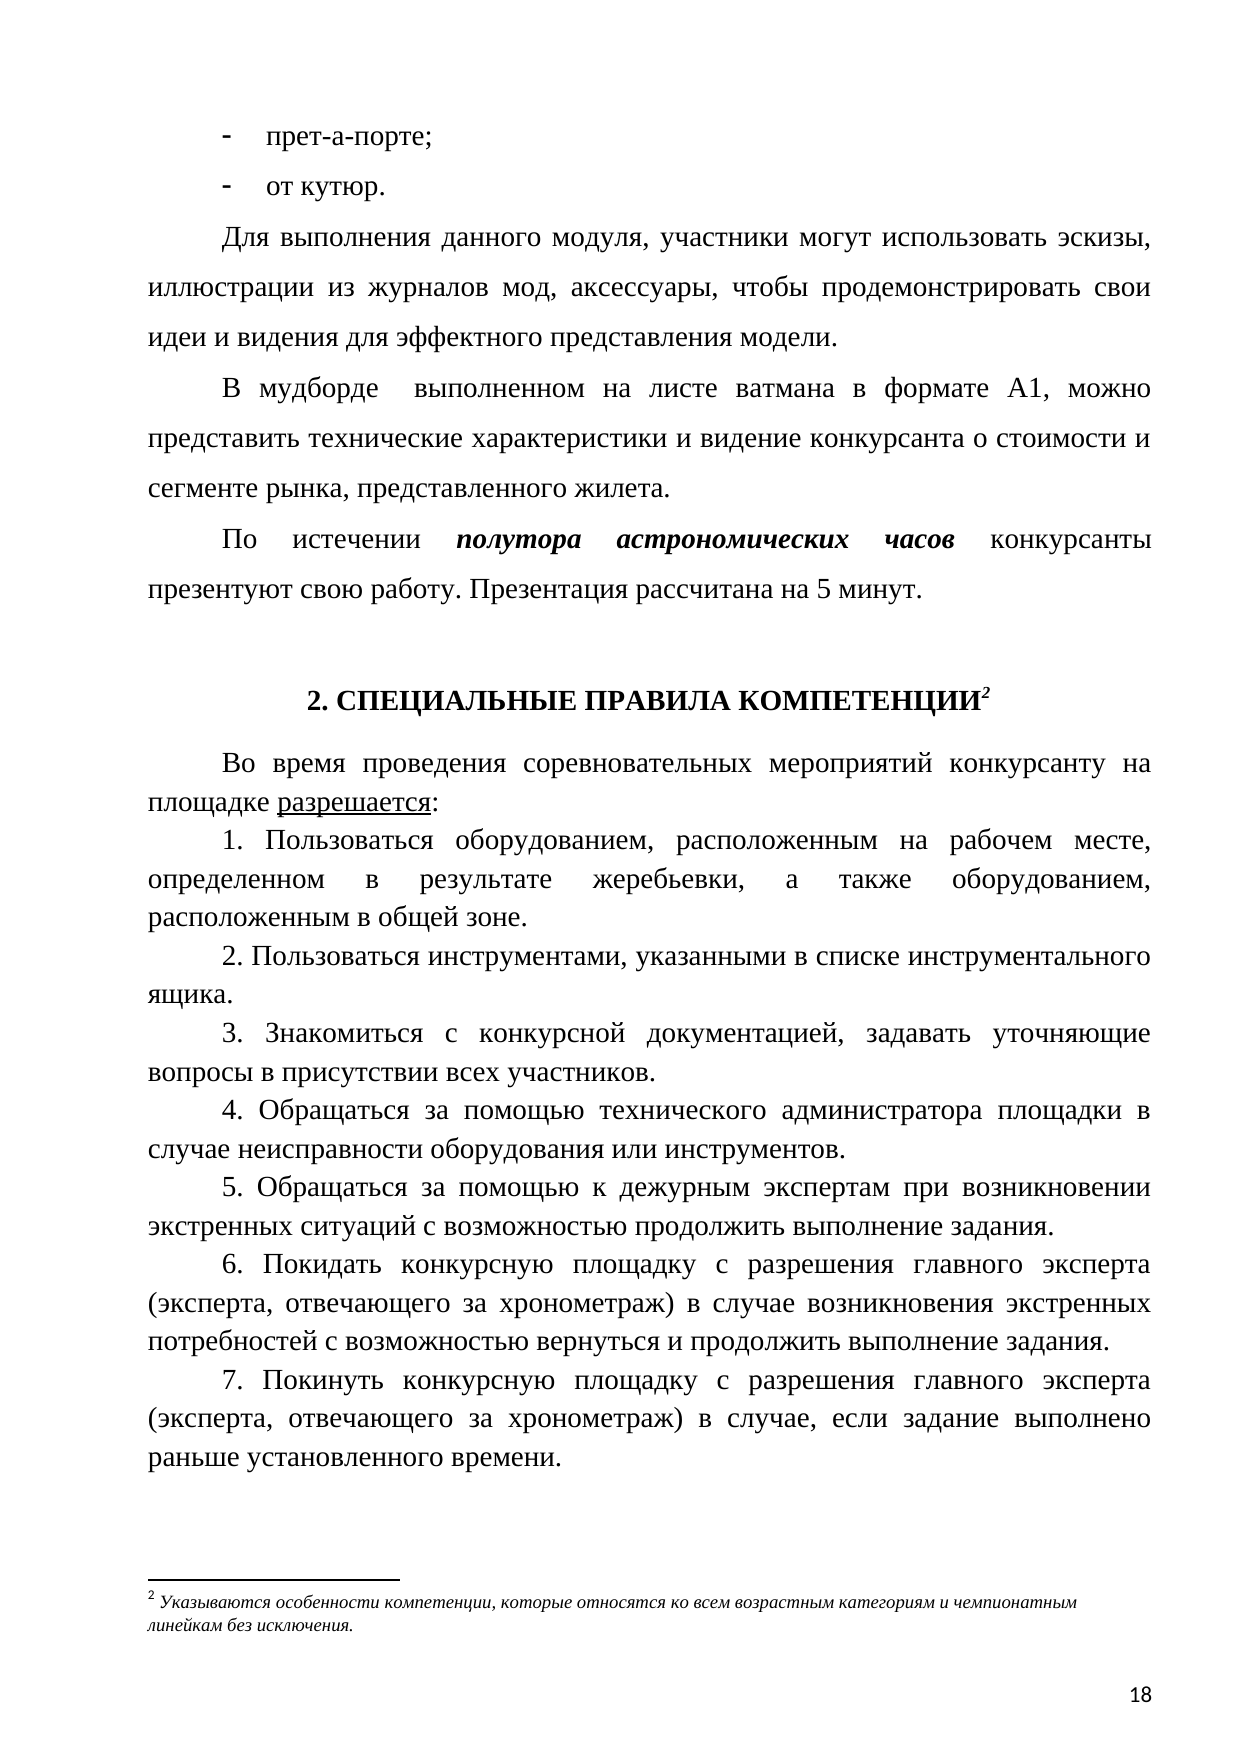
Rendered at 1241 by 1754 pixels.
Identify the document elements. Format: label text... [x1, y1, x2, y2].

text 4. Обращаться за помощью технического администратора площадки в случае неисправности оборудования или инструментов. [148, 1092, 1152, 1164]
text Во время проведения соревновательных мероприятий конкурсанту на площадке разрешается: [148, 745, 1152, 817]
text В мудборде выполненном на листе ватмана в формате А1, можно представить технические характеристики и видение конкурсанта о стоимости и сегменте рынка, представленного жилета. [148, 370, 1152, 504]
text Для выполнения данного модуля, участники могут использовать эскизы, иллюстрации из журналов мод, аксессуары, чтобы продемонстрировать свои идеи и видения для эффектного представления модели. [148, 219, 1152, 353]
text 3. Знакомиться с конкурсной документацией, задавать уточняющие вопросы в присутствии всех участников. [148, 1015, 1152, 1087]
text По истечении полутора астрономических часов конкурсанты презентуют свою работу. Презентация рассчитана на 5 минут. [148, 521, 1152, 605]
text 6. Покидать конкурсную площадку с разрешения главного эксперта (эксперта, отвечающего за хронометраж) в случае возникновения экстренных потребностей с возможностью вернуться и продолжить выполнение задания. [148, 1246, 1152, 1357]
list от кутюр. [148, 168, 1152, 202]
text 2. Пользоваться инструментами, указанными в списке инструментального ящика. [148, 938, 1152, 1010]
text 2. СПЕЦИАЛЬНЫЕ ПРАВИЛА КОМПЕТЕНЦИИ [148, 683, 1152, 716]
text 1. Пользоваться оборудованием, расположенным на рабочем месте, определенном в результате жеребьевки, а также оборудованием, расположенным в общей зоне. [148, 822, 1152, 933]
list прет-а-порте; [148, 118, 1152, 152]
text 5. Обращаться за помощью к дежурным экспертам при возникновении экстренных ситуаций с возможностью продолжить выполнение задания. [148, 1169, 1152, 1241]
text 7. Покинуть конкурсную площадку с разрешения главного эксперта (эксперта, отвечающего за хронометраж) в случае, если задание выполнено раньше установленного времени. [148, 1362, 1152, 1473]
